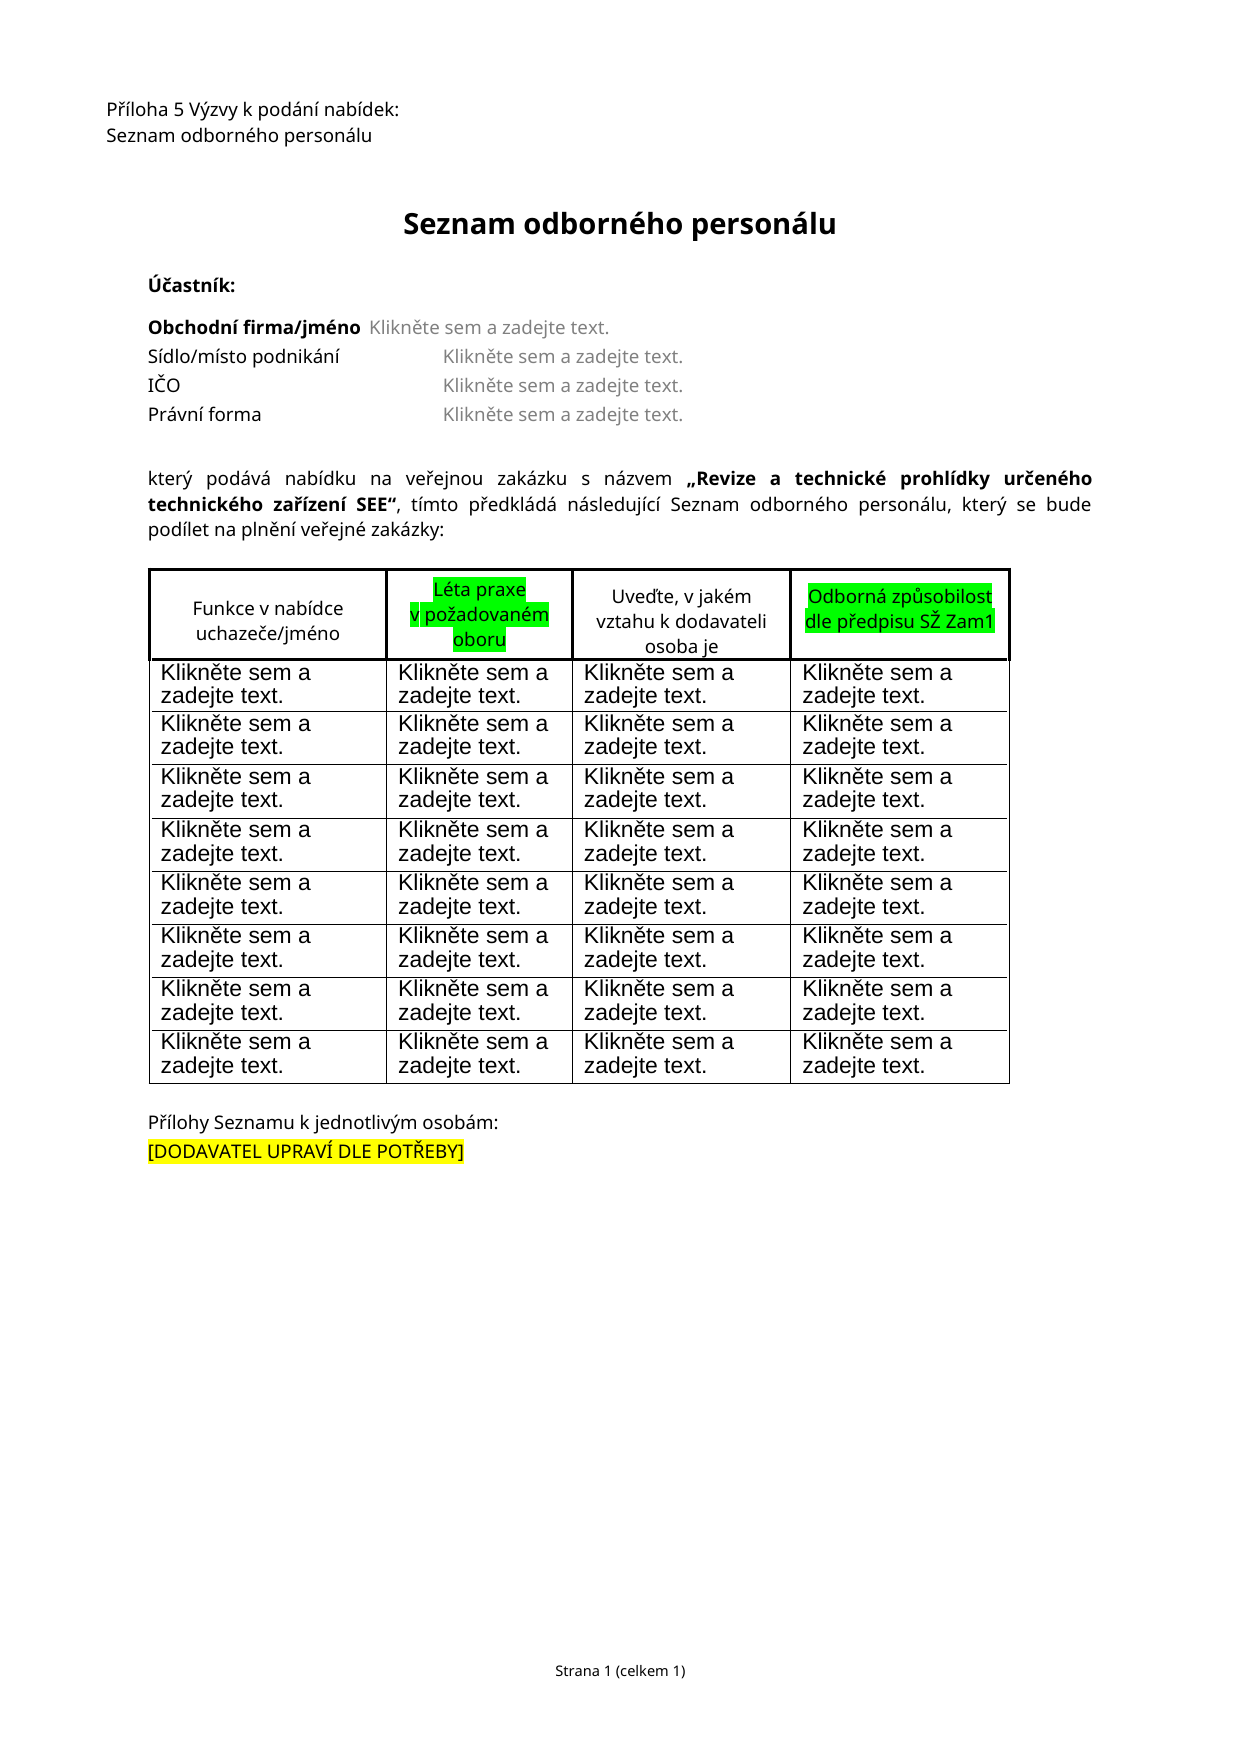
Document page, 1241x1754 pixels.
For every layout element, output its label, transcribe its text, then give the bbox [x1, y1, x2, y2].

text Obchodní firma/jméno [148, 311, 1093, 340]
table_header Odborná způsobilost dle předpisu SŽ Zam1 [792, 571, 1008, 658]
text Přílohy Seznamu k jednotlivým osobám: [148, 1109, 1093, 1135]
table_header Funkce v nabídce uchazeče/jméno [151, 571, 385, 658]
text Účastník: [148, 268, 1093, 299]
text Sídlo/místo podnikání [148, 340, 1093, 369]
title Seznam odborného personálu [148, 203, 1093, 243]
text Právní forma [148, 398, 1093, 427]
text [DODAVATEL UPRAVÍ DLE POTŘEBY] [148, 1135, 1092, 1164]
text IČO [148, 369, 1093, 398]
text který podává nabídku na veřejnou zakázku s názvem „Revize a technické prohlídky určeného technického zařízení SEE“, tímto předkládá následující Seznam odborného personálu, který se bude podílet na plnění veřejné zakázky: [148, 465, 1093, 542]
table_header Uveďte, v jakém vztahu k dodavateli osoba je [574, 571, 789, 658]
table_header Léta praxe v požadovaném oboru [388, 571, 571, 658]
